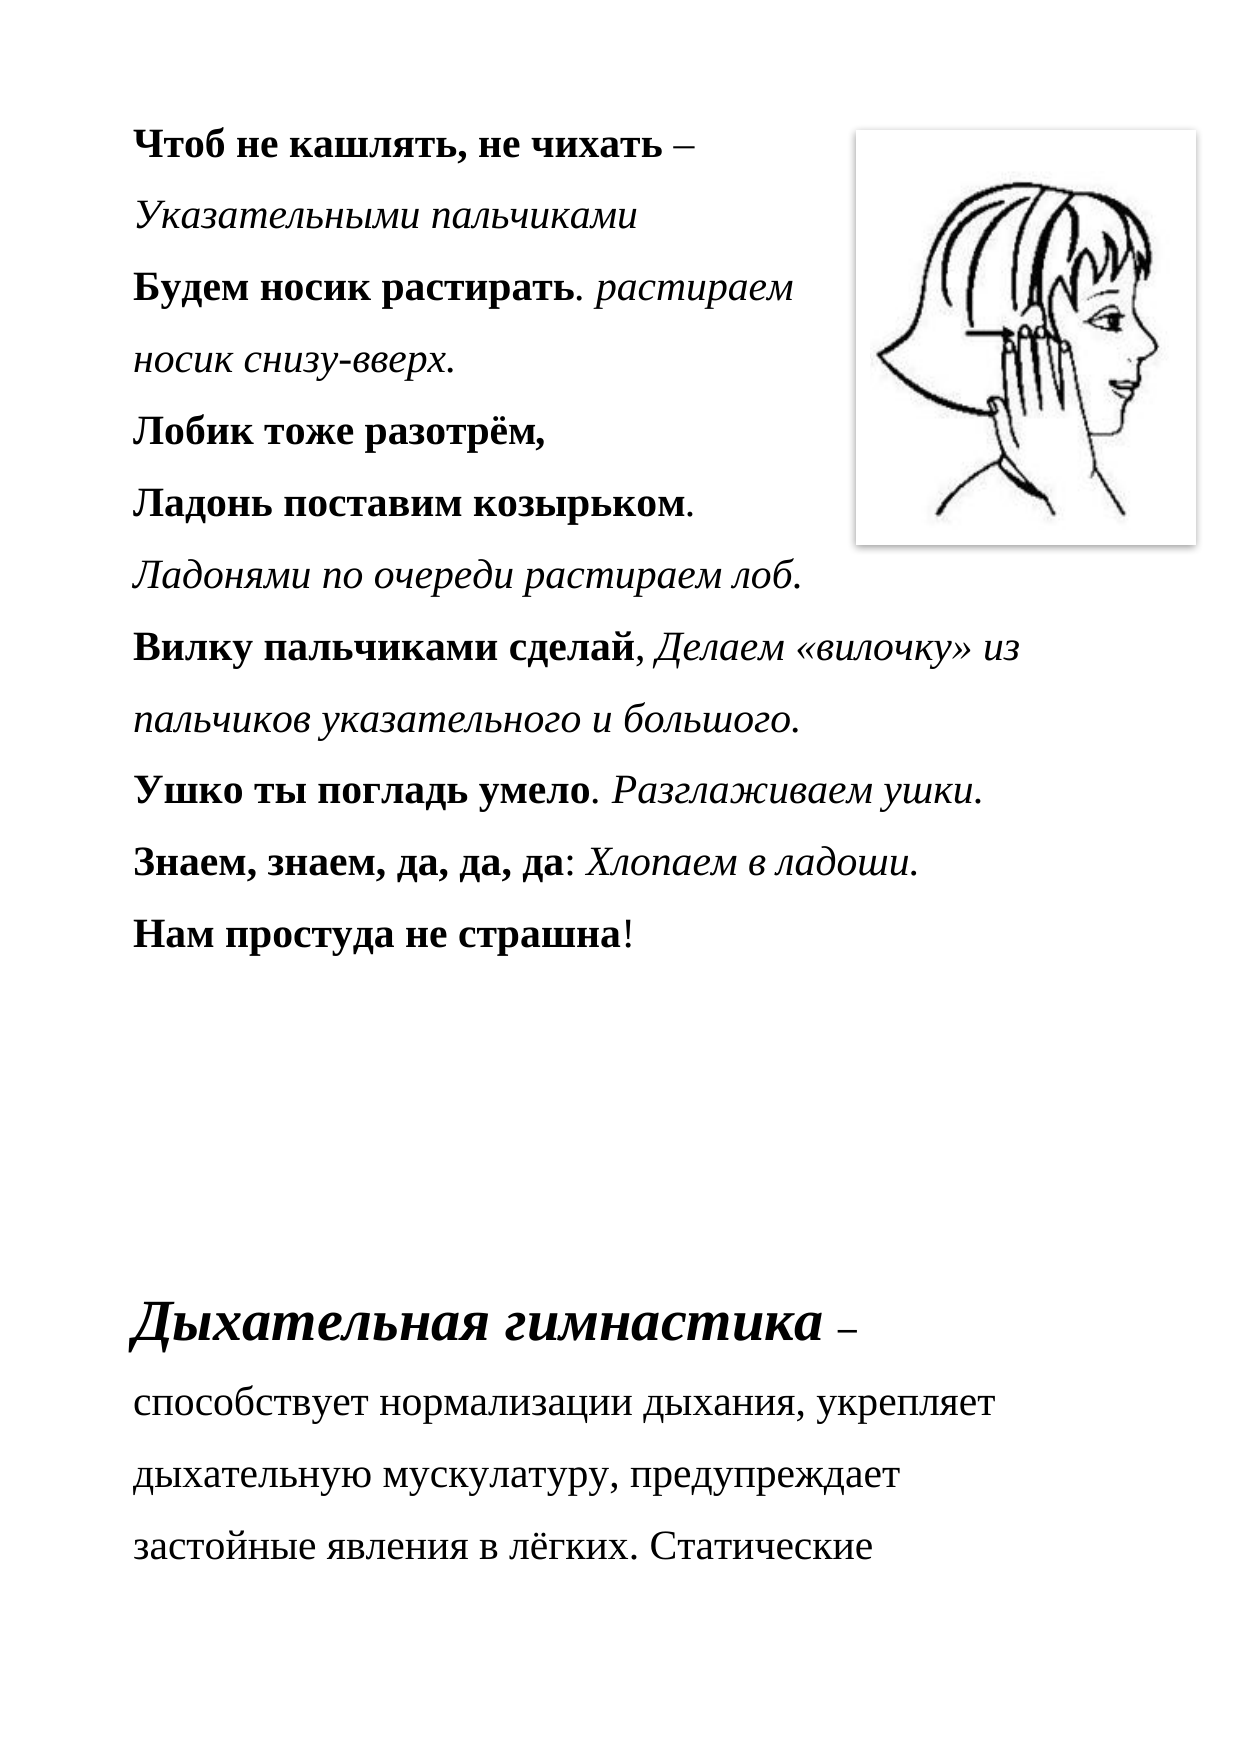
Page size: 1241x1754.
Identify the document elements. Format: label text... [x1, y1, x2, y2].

text Знаем, знаем, да, да, да: Хлопаем в ладоши. [133, 837, 1093, 885]
text Нам простуда не страшна! [133, 909, 1093, 999]
text Чтоб не кашлять, не чихать – Указательными пальчиками [133, 118, 1093, 238]
text Ушко ты погладь умело. Разглаживаем ушки. [133, 765, 1093, 813]
text Ладонь поставим козырьком. Ладонями по очереди растираем лоб. [133, 477, 1093, 597]
text Лобик тоже разотрём, [133, 406, 1093, 453]
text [133, 1286, 1093, 1568]
text Вилку пальчиками сделай, Делаем «вилочку» из пальчиков указательного и большого. [133, 621, 1093, 741]
picture [870, 144, 1181, 530]
text Будем носик растирать. растираем носик снизу-вверх. [133, 262, 1093, 382]
